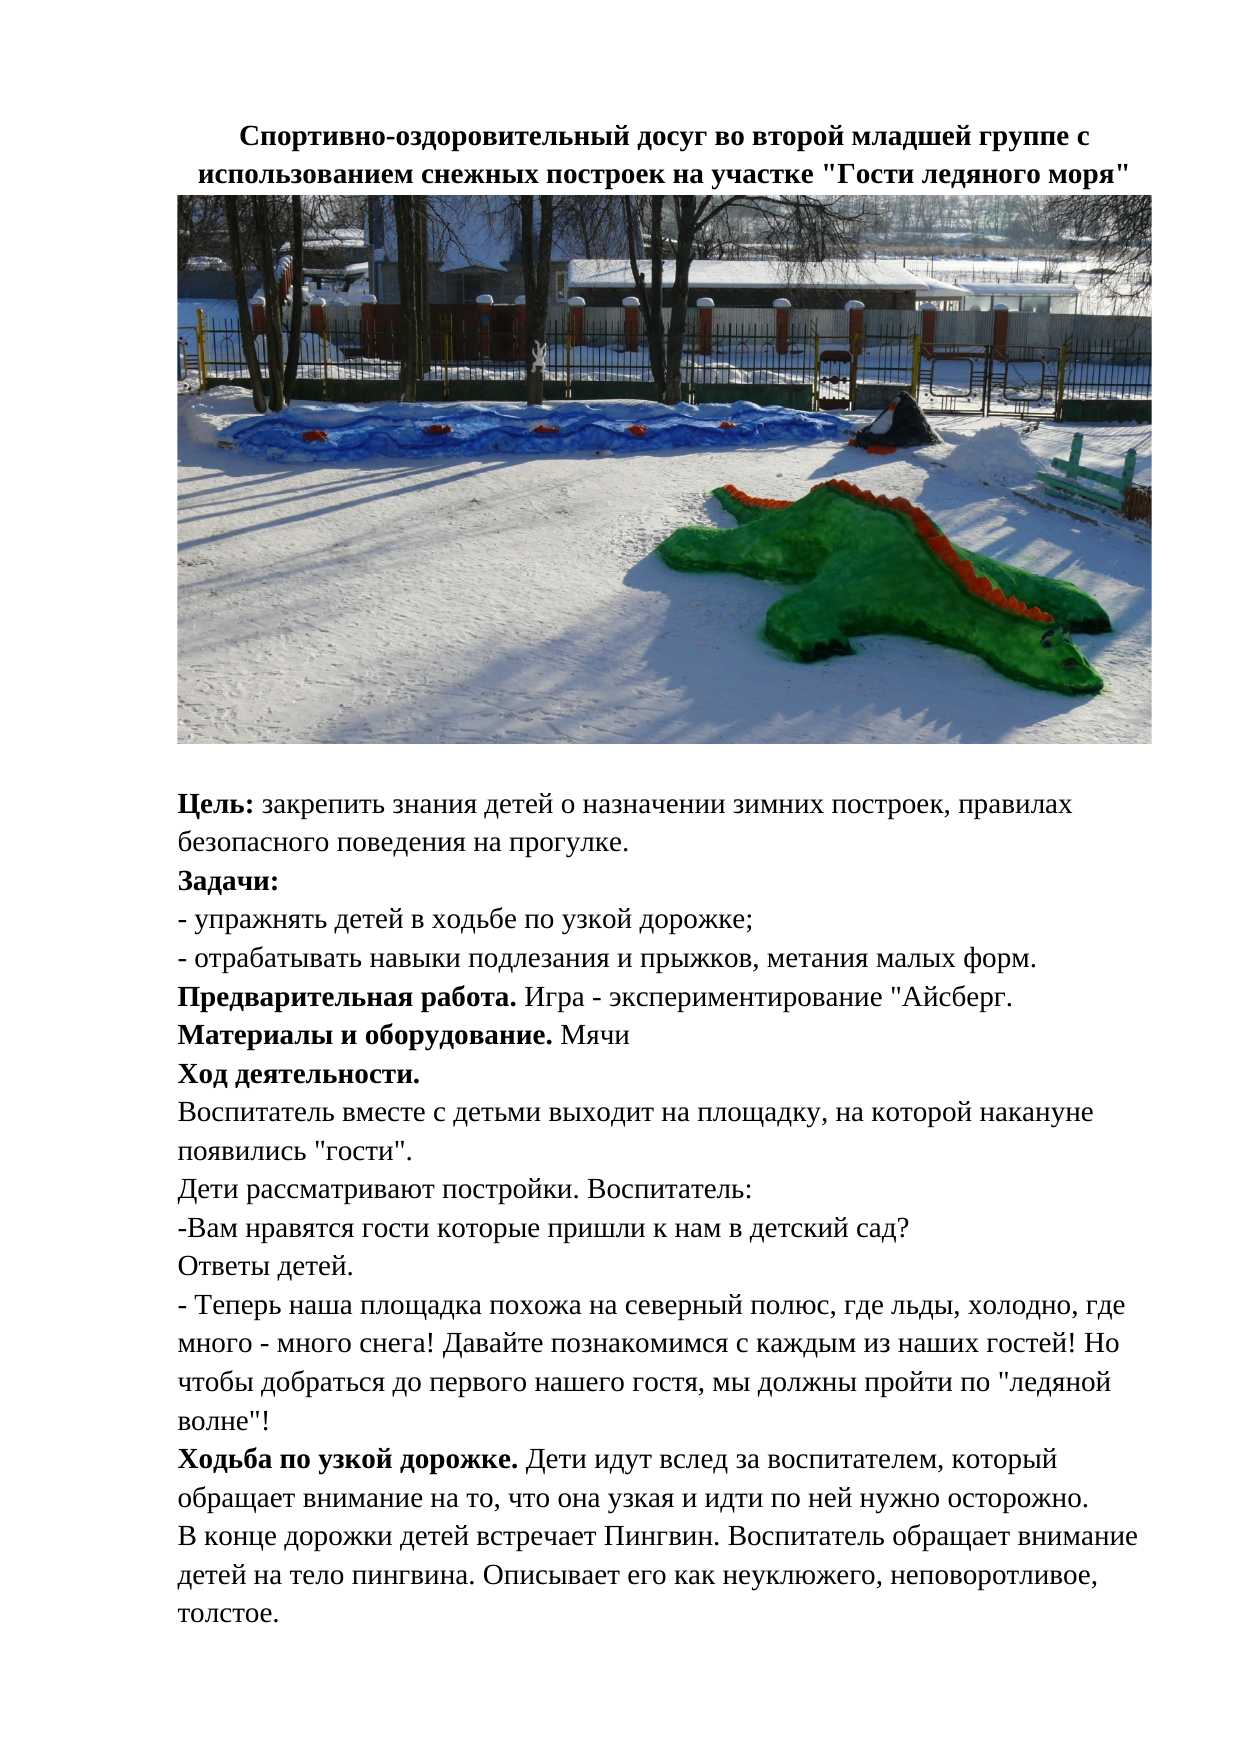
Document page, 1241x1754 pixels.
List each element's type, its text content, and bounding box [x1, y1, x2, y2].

text - Теперь наша площадка похожа на северный полюс, где льды, холодно, где много - много снега! Давайте познакомимся с каждым из наших гостей! Но чтобы добраться до первого нашего гостя, мы должны пройти по "ледяной волне"! [177, 1287, 1152, 1436]
text -Вам нравятся гости которые пришли к нам в детский сад? [177, 1210, 1152, 1243]
text Задачи: [177, 863, 1152, 897]
picture [177, 195, 1152, 744]
text Цель: закрепить знания детей о назначении зимних построек, правилах безопасного поведения на прогулке. [177, 786, 1152, 858]
text - упражнять детей в ходьбе по узкой дорожке; [177, 902, 1152, 935]
text В конце дорожки детей встречает Пингвин. Воспитатель обращает внимание детей на тело пингвина. Описывает его как неуклюжего, неповоротливое, толстое. [177, 1518, 1152, 1629]
text Ходьба по узкой дорожке. Дети идут вслед за воспитателем, который обращает внимание на то, что она узкая и идти по ней нужно осторожно. [177, 1441, 1152, 1513]
text - отрабатывать навыки подлезания и прыжков, метания малых форм. [177, 940, 1152, 974]
text Воспитатель вместе с детьми выходит на площадку, на которой накануне появились "гости". [177, 1094, 1152, 1166]
text Ответы детей. [177, 1248, 1152, 1282]
text Предварительная работа. Игра - экспериментирование "Айсберг. [177, 979, 1152, 1012]
text Дети рассматривают постройки. Воспитатель: [177, 1171, 1152, 1205]
text Спортивно-оздоровительный досуг во второй младшей группе с использованием снежных построек на участке "Гости ледяного моря" [177, 118, 1152, 190]
text Ход деятельности. [177, 1056, 1152, 1089]
text Материалы и оборудование. Мячи [177, 1017, 1152, 1051]
